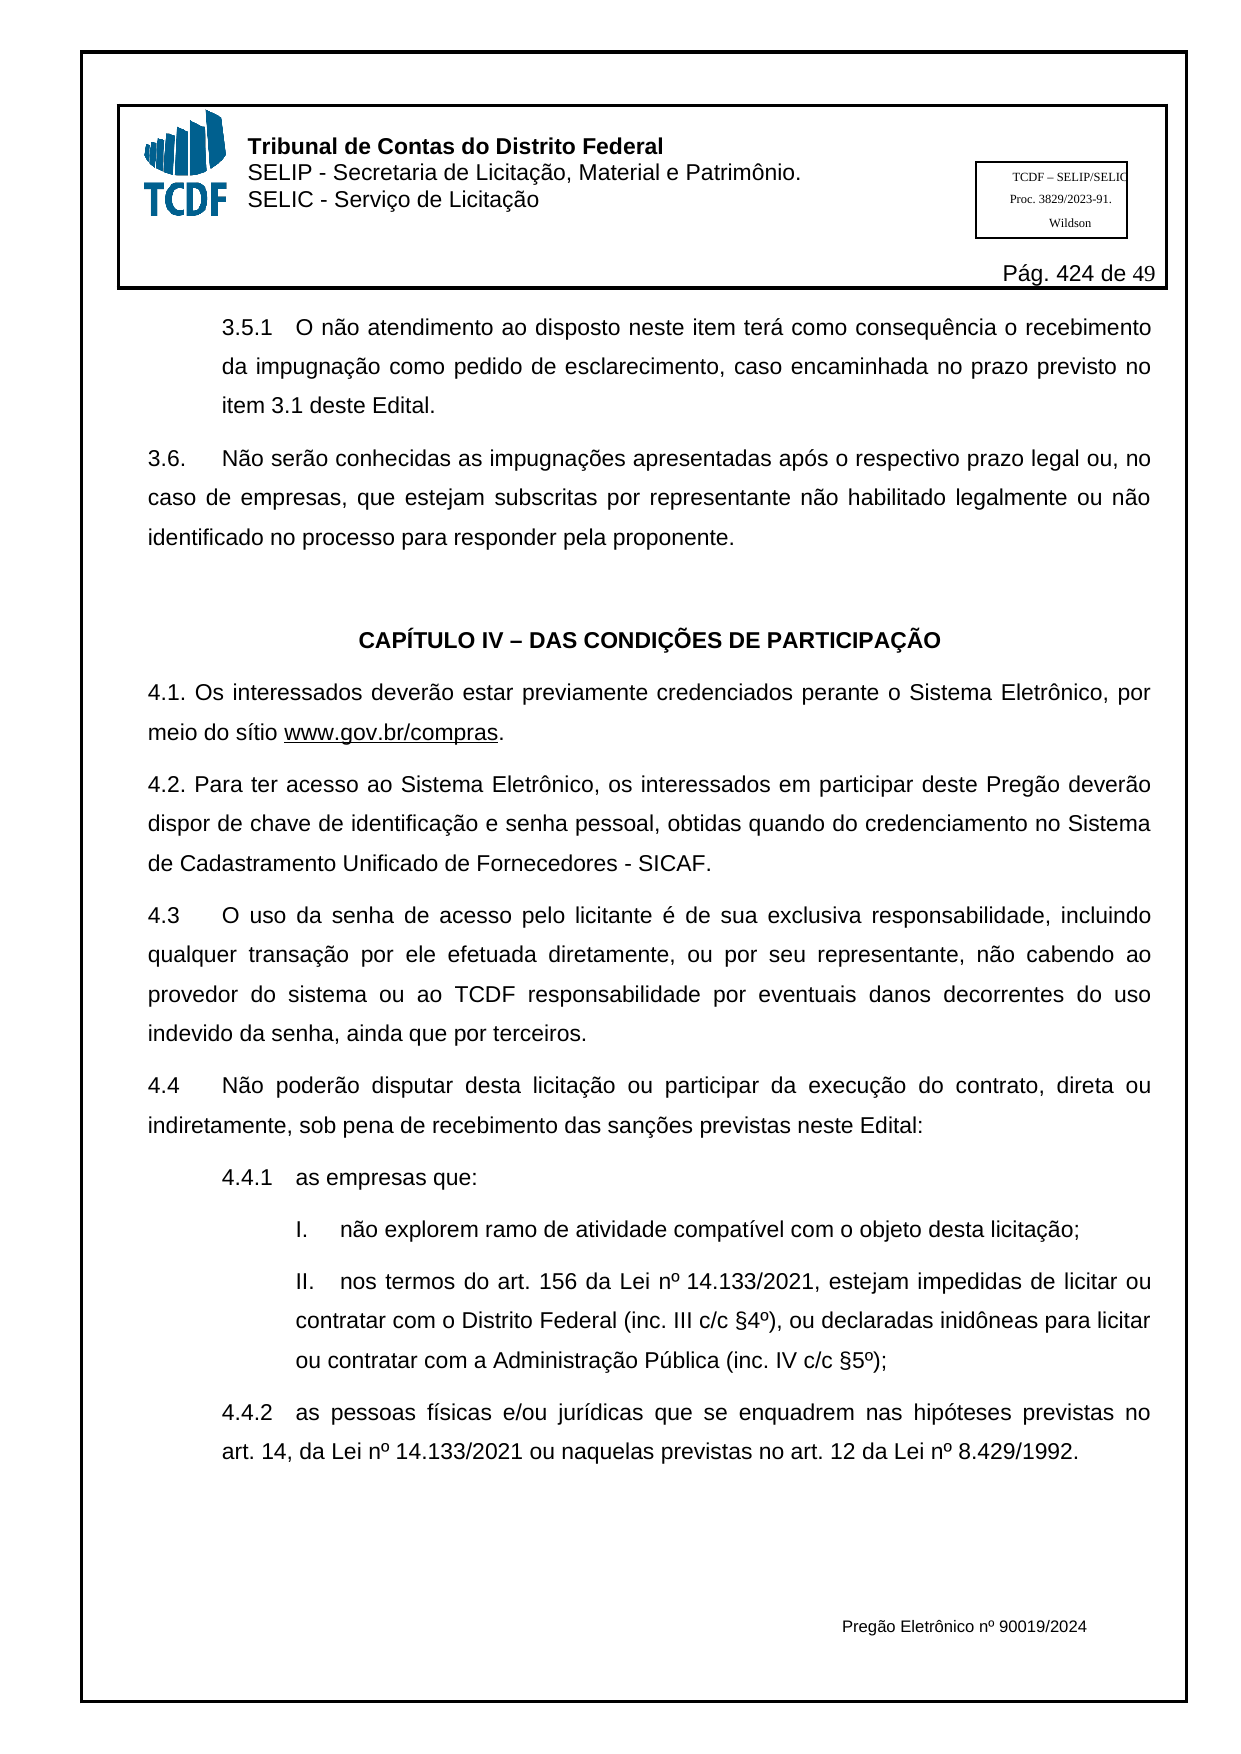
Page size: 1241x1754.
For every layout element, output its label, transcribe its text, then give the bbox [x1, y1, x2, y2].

text CAPÍTULO IV – DAS CONDIÇÕES DE PARTICIPAÇÃO [148, 627, 1152, 654]
text 4.4.1 as empresas que: [222, 1164, 1152, 1190]
text 4.4.2 as pessoas físicas e/ou jurídicas que se enquadrem nas hipóteses previstas no art. 14, da Lei nº 14.133/2021 ou naquelas previstas no art. 12 da Lei nº 8.429/1992. [222, 1398, 1152, 1464]
text 4.3 O uso da senha de acesso pelo licitante é de sua exclusiva responsabilidade, incluindo qualquer transação por ele efetuada diretamente, ou por seu representante, não cabendo ao provedor do sistema ou ao TCDF responsabilidade por eventuais danos decorrentes do uso indevido da senha, ainda que por terceiros. [148, 902, 1152, 1047]
text 4.4 Não poderão disputar desta licitação ou participar da execução do contrato, direta ou indiretamente, sob pena de recebimento das sanções previstas neste Edital: [148, 1072, 1152, 1138]
picture [129, 107, 241, 218]
text I. não explorem ramo de atividade compatível com o objeto desta licitação; [295, 1216, 1152, 1242]
text 3.6. Não serão conhecidas as impugnações apresentadas após o respectivo prazo legal ou, no caso de empresas, que estejam subscritas por representante não habilitado legalmente ou não identificado no processo para responder pela proponente. [148, 444, 1152, 550]
text 4.2. Para ter acesso ao Sistema Eletrônico, os interessados em participar deste Pregão deverão dispor de chave de identificação e senha pessoal, obtidas quando do credenciamento no Sistema de Cadastramento Unificado de Fornecedores - SICAF. [148, 771, 1152, 876]
text 4.1. Os interessados deverão estar previamente credenciados perante o Sistema Eletrônico, por meio do sítio www.gov.br/compras. [148, 679, 1152, 745]
text II. nos termos do art. 156 da Lei nº 14.133/2021, estejam impedidas de licitar ou contratar com o Distrito Federal (inc. III c/c §4º), ou declaradas inidôneas para licitar ou contratar com a Administração Pública (inc. IV c/c §5º); [295, 1268, 1152, 1373]
text 3.5.1 O não atendimento ao disposto neste item terá como consequência o recebimento da impugnação como pedido de esclarecimento, caso encaminhada no prazo previsto no item 3.1 deste Edital. [222, 313, 1152, 419]
